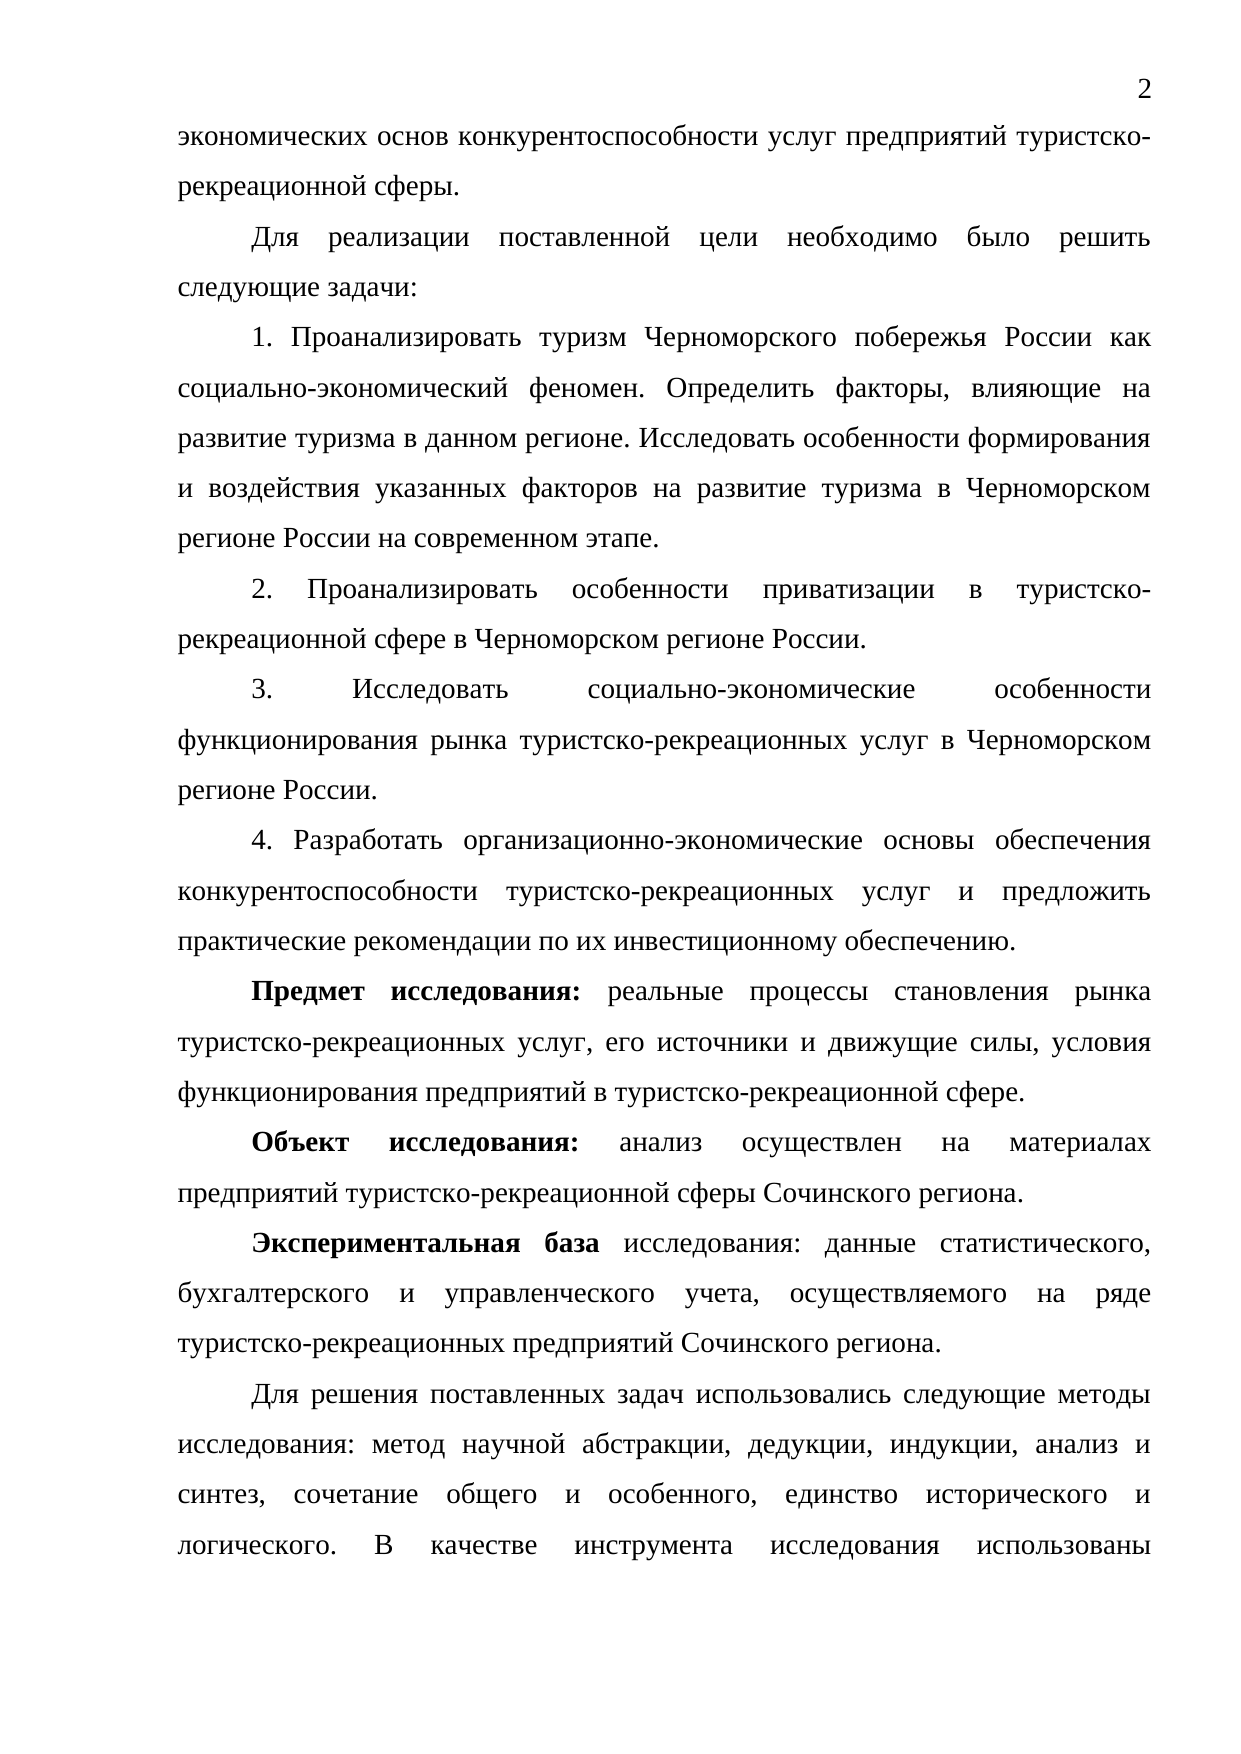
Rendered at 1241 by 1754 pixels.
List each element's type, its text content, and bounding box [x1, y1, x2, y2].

text 1. Проанализировать туризм Черноморского побережья России как социально-экономический феномен. Определить факторы, влияющие на развитие туризма в данном регионе. Исследовать особенности формирования и воздействия указанных факторов на развитие туризма в Черноморском регионе России на современном этапе. [177, 319, 1152, 554]
text 2. Проанализировать особенности приватизации в туристско-рекреационной сфере в Черноморском регионе России. [177, 571, 1152, 655]
text Для реализации поставленной цели необходимо было решить следующие задачи: [177, 219, 1152, 303]
text Предмет исследования: реальные процессы становления рынка туристско-рекреационных услуг, его источники и движущие силы, условия функционирования предприятий в туристско-рекреационной сфере. [177, 973, 1152, 1108]
text 3. Исследовать социально-экономические особенности функционирования рынка туристско-рекреационных услуг в Черноморском регионе России. [177, 672, 1152, 806]
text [177, 118, 1152, 202]
text 4. Разработать организационно-экономические основы обеспечения конкурентоспособности туристско-рекреационных услуг и предложить практические рекомендации по их инвестиционному обеспечению. [177, 822, 1152, 957]
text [177, 1376, 1152, 1560]
text Экспериментальная база исследования: данные статистического, бухгалтерского и управленческого учета, осуществляемого на ряде туристско-рекреационных предприятий Сочинского региона. [177, 1225, 1152, 1359]
text Объект исследования: анализ осуществлен на материалах предприятий туристско-рекреационной сферы Сочинского региона. [177, 1124, 1152, 1208]
